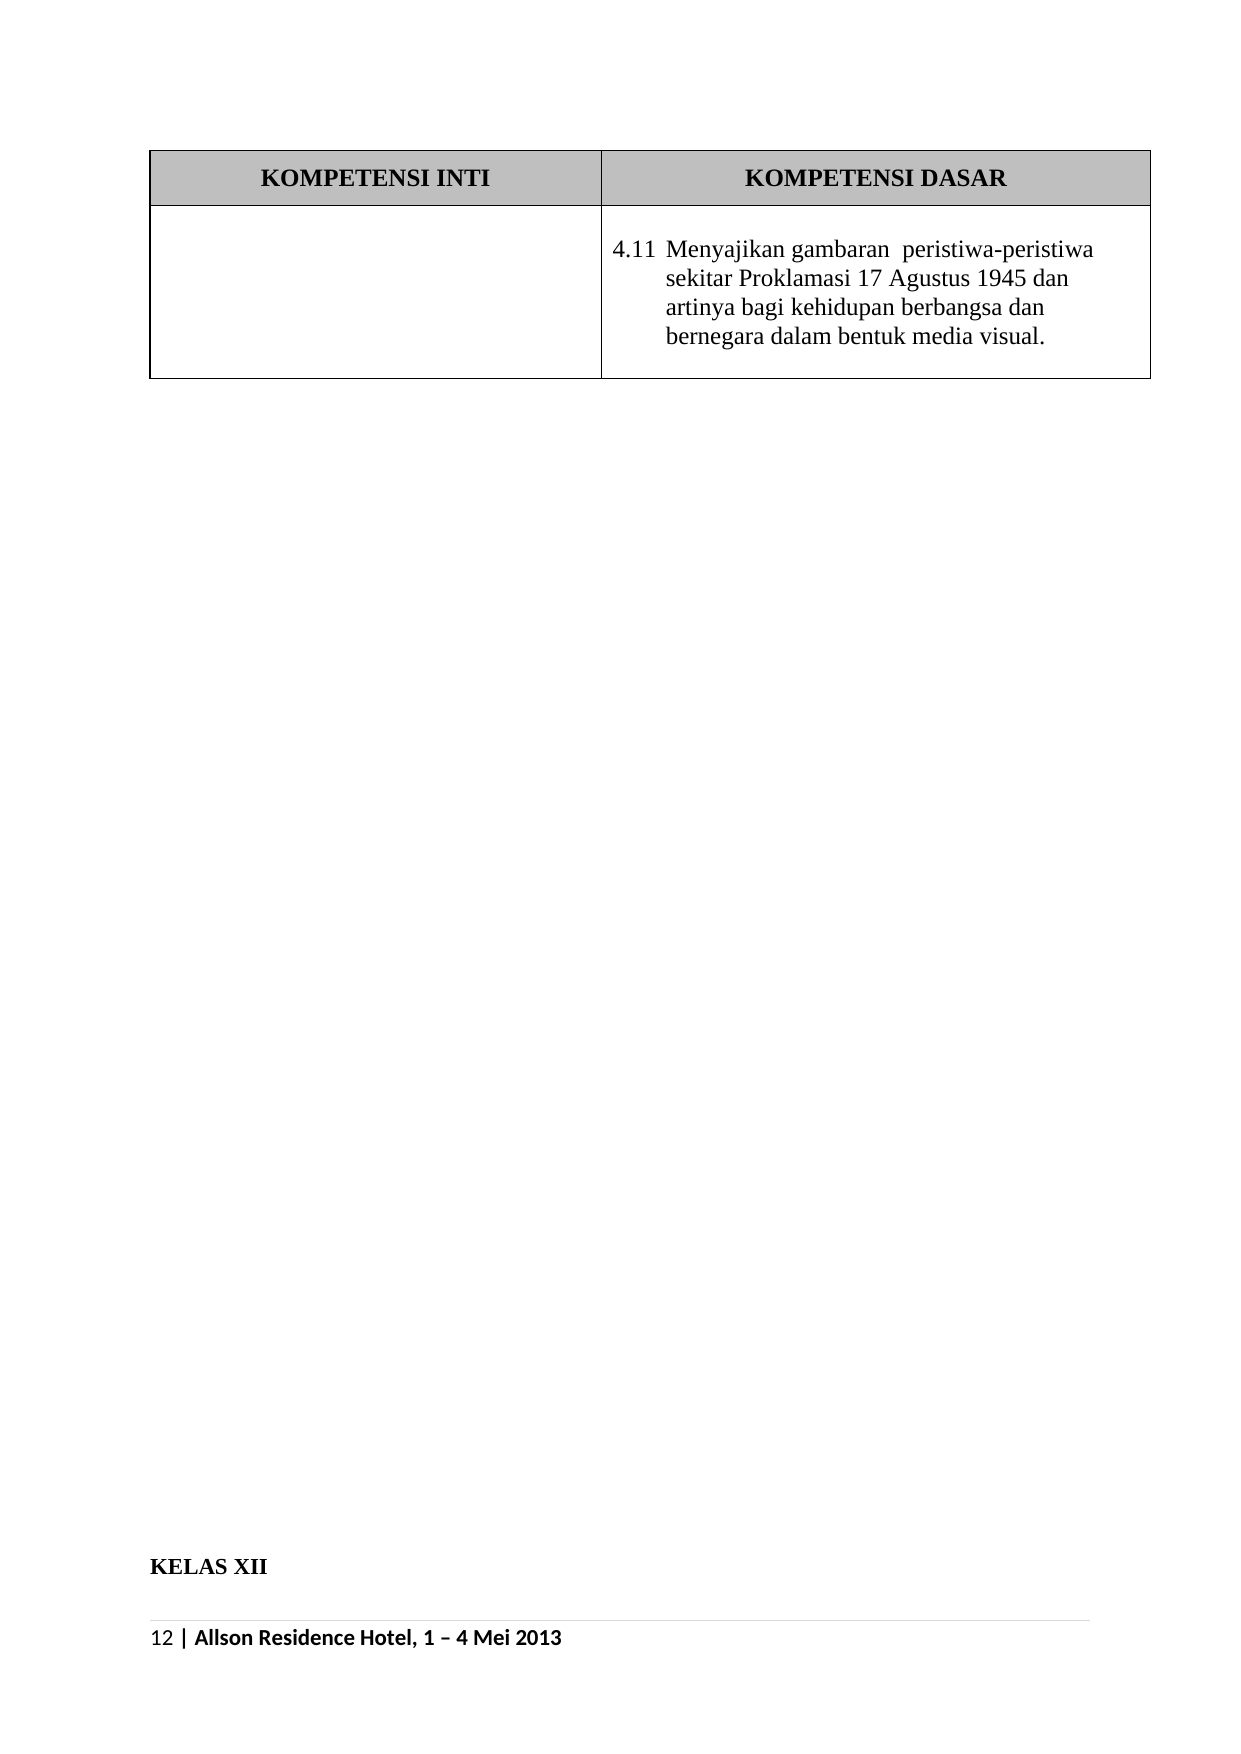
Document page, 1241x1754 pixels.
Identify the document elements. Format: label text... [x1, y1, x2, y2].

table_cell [602, 206, 1150, 378]
table_header KOMPETENSI DASAR [602, 151, 1150, 205]
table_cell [151, 206, 601, 378]
table_header KOMPETENSI INTI [151, 151, 601, 205]
text KELAS XII [150, 1553, 1090, 1580]
